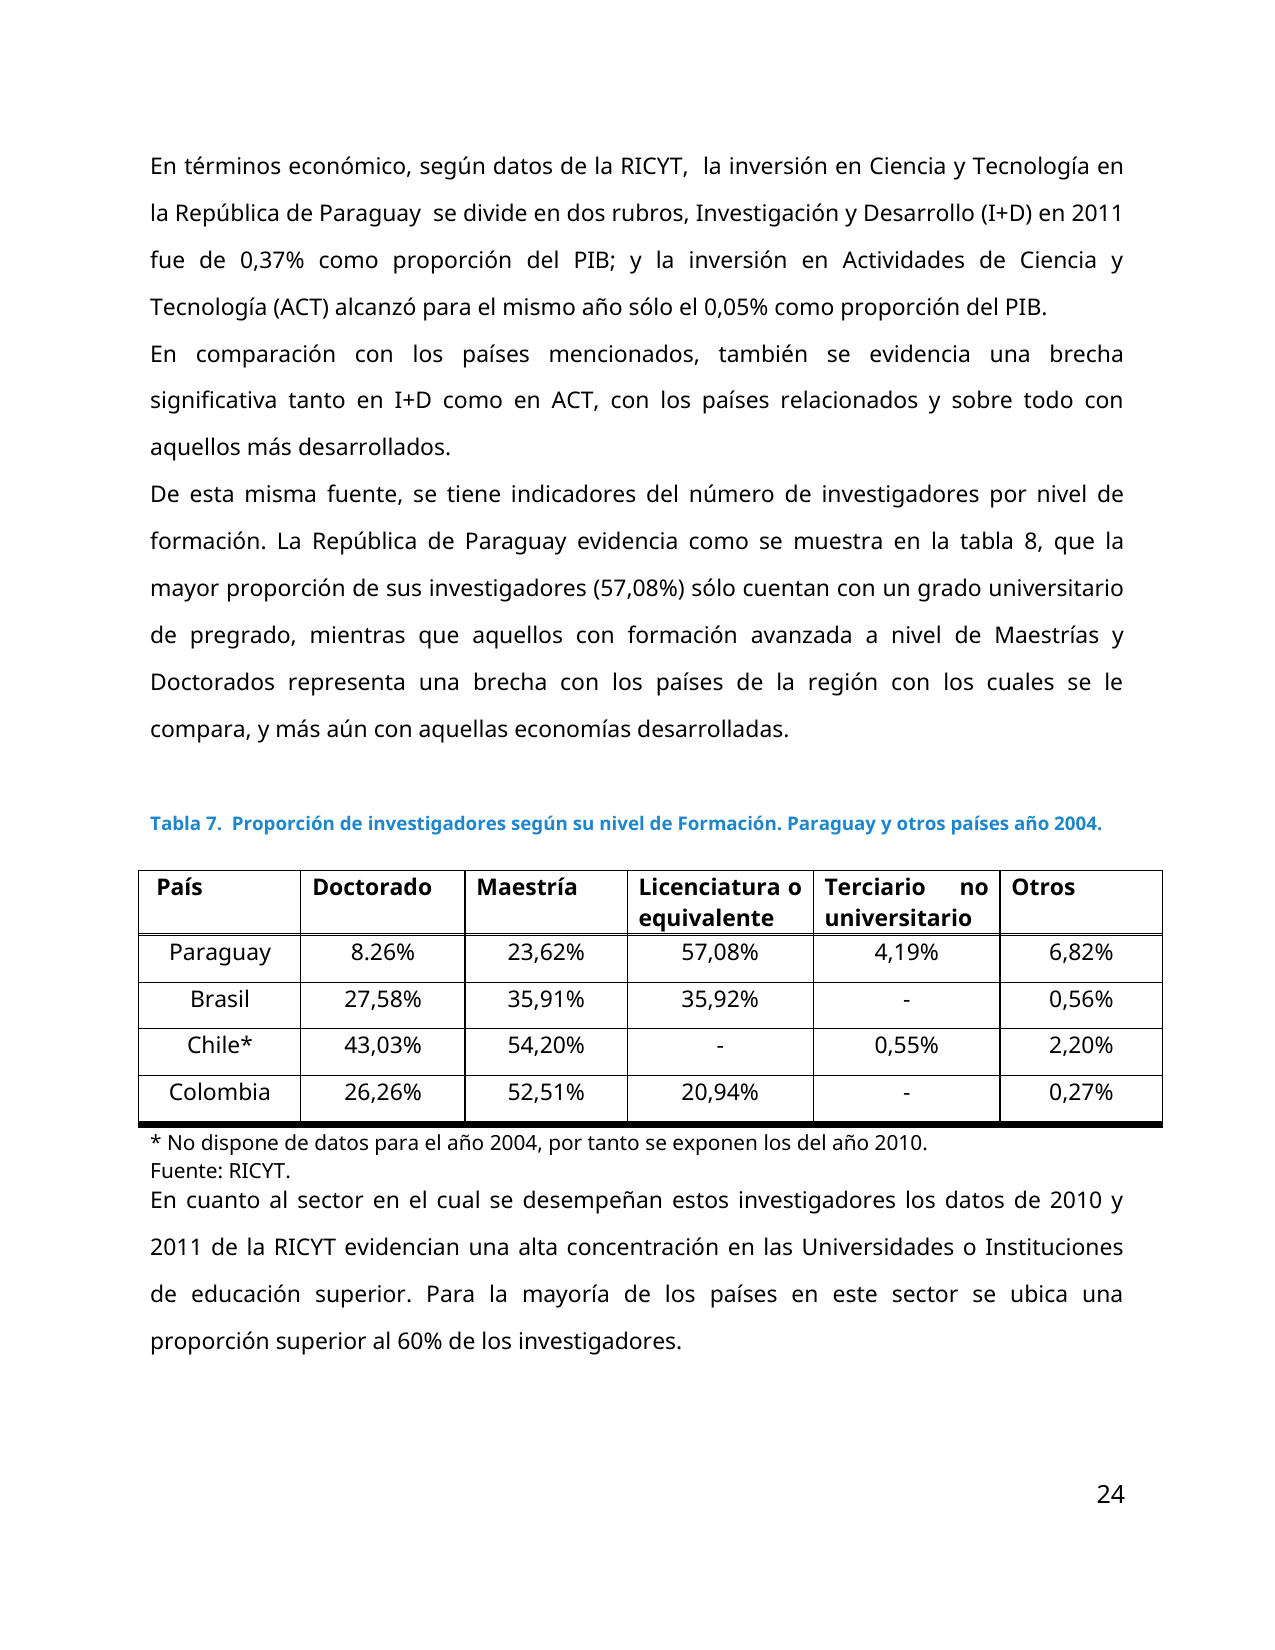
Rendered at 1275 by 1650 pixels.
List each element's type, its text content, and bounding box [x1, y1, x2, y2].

text Tabla 7. Proporción de investigadores según su nivel de Formación. Paraguay y otros países año 2004. [150, 810, 1125, 836]
text * No dispone de datos para el año 2004, por tanto se exponen los del año 2010. [150, 1128, 1125, 1156]
table_cell 54,20% [466, 1029, 627, 1075]
text En términos económico, según datos de la RICYT, la inversión en Ciencia y Tecnología en la República de Paraguay se divide en dos rubros, Investigación y Desarrollo (I+D) en 2011 fue de 0,37% como proporción del PIB; y la inversión en Actividades de Ciencia y Tecnología (ACT) alcanzó para el mismo año sólo el 0,05% como proporción del PIB. [150, 150, 1125, 322]
table_cell 43,03% [301, 1029, 464, 1075]
table_cell 0,27% [1001, 1076, 1162, 1121]
table_cell 26,26% [301, 1076, 464, 1121]
table_cell 35,92% [628, 983, 813, 1028]
table_cell 23,62% [466, 936, 627, 982]
table_cell 57,08% [628, 936, 813, 982]
table_cell 6,82% [1001, 936, 1162, 982]
table_cell 0,55% [814, 1029, 999, 1075]
table_cell 20,94% [628, 1076, 813, 1121]
table_cell Colombia [139, 1076, 300, 1121]
table_cell 0,56% [1001, 983, 1162, 1028]
table_cell Chile* [139, 1029, 300, 1075]
text En comparación con los países mencionados, también se evidencia una brecha significativa tanto en I+D como en ACT, con los países relacionados y sobre todo con aquellos más desarrollados. [150, 337, 1125, 462]
table_header Licenciatura o equivalente [628, 871, 813, 933]
table_header País [139, 871, 300, 933]
table_cell Brasil [139, 983, 300, 1028]
table_header Maestría [466, 871, 627, 933]
table_cell - [814, 1076, 999, 1121]
table_header Doctorado [301, 871, 464, 933]
table_cell 2,20% [1001, 1029, 1162, 1075]
table_cell 8.26% [301, 936, 464, 982]
table_cell 4,19% [814, 936, 999, 982]
table_cell 52,51% [466, 1076, 627, 1121]
text En cuanto al sector en el cual se desempeñan estos investigadores los datos de 2010 y 2011 de la RICYT evidencian una alta concentración en las Universidades o Instituciones de educación superior. Para la mayoría de los países en este sector se ubica una proporción superior al 60% de los investigadores. [150, 1184, 1125, 1356]
text De esta misma fuente, se tiene indicadores del número de investigadores por nivel de formación. La República de Paraguay evidencia como se muestra en la tabla 8, que la mayor proporción de sus investigadores (57,08%) sólo cuentan con un grado universitario de pregrado, mientras que aquellos con formación avanzada a nivel de Maestrías y Doctorados representa una brecha con los países de la región con los cuales se le compara, y más aún con aquellas economías desarrolladas. [150, 478, 1125, 744]
table_header Terciario no universitario [814, 871, 999, 933]
table_cell 27,58% [301, 983, 464, 1028]
table_cell Paraguay [139, 936, 300, 982]
table_cell 35,91% [466, 983, 627, 1028]
table_cell - [814, 983, 999, 1028]
text Fuente: RICYT. [150, 1156, 1125, 1184]
table_header Otros [1001, 871, 1162, 933]
table_cell - [628, 1029, 813, 1075]
